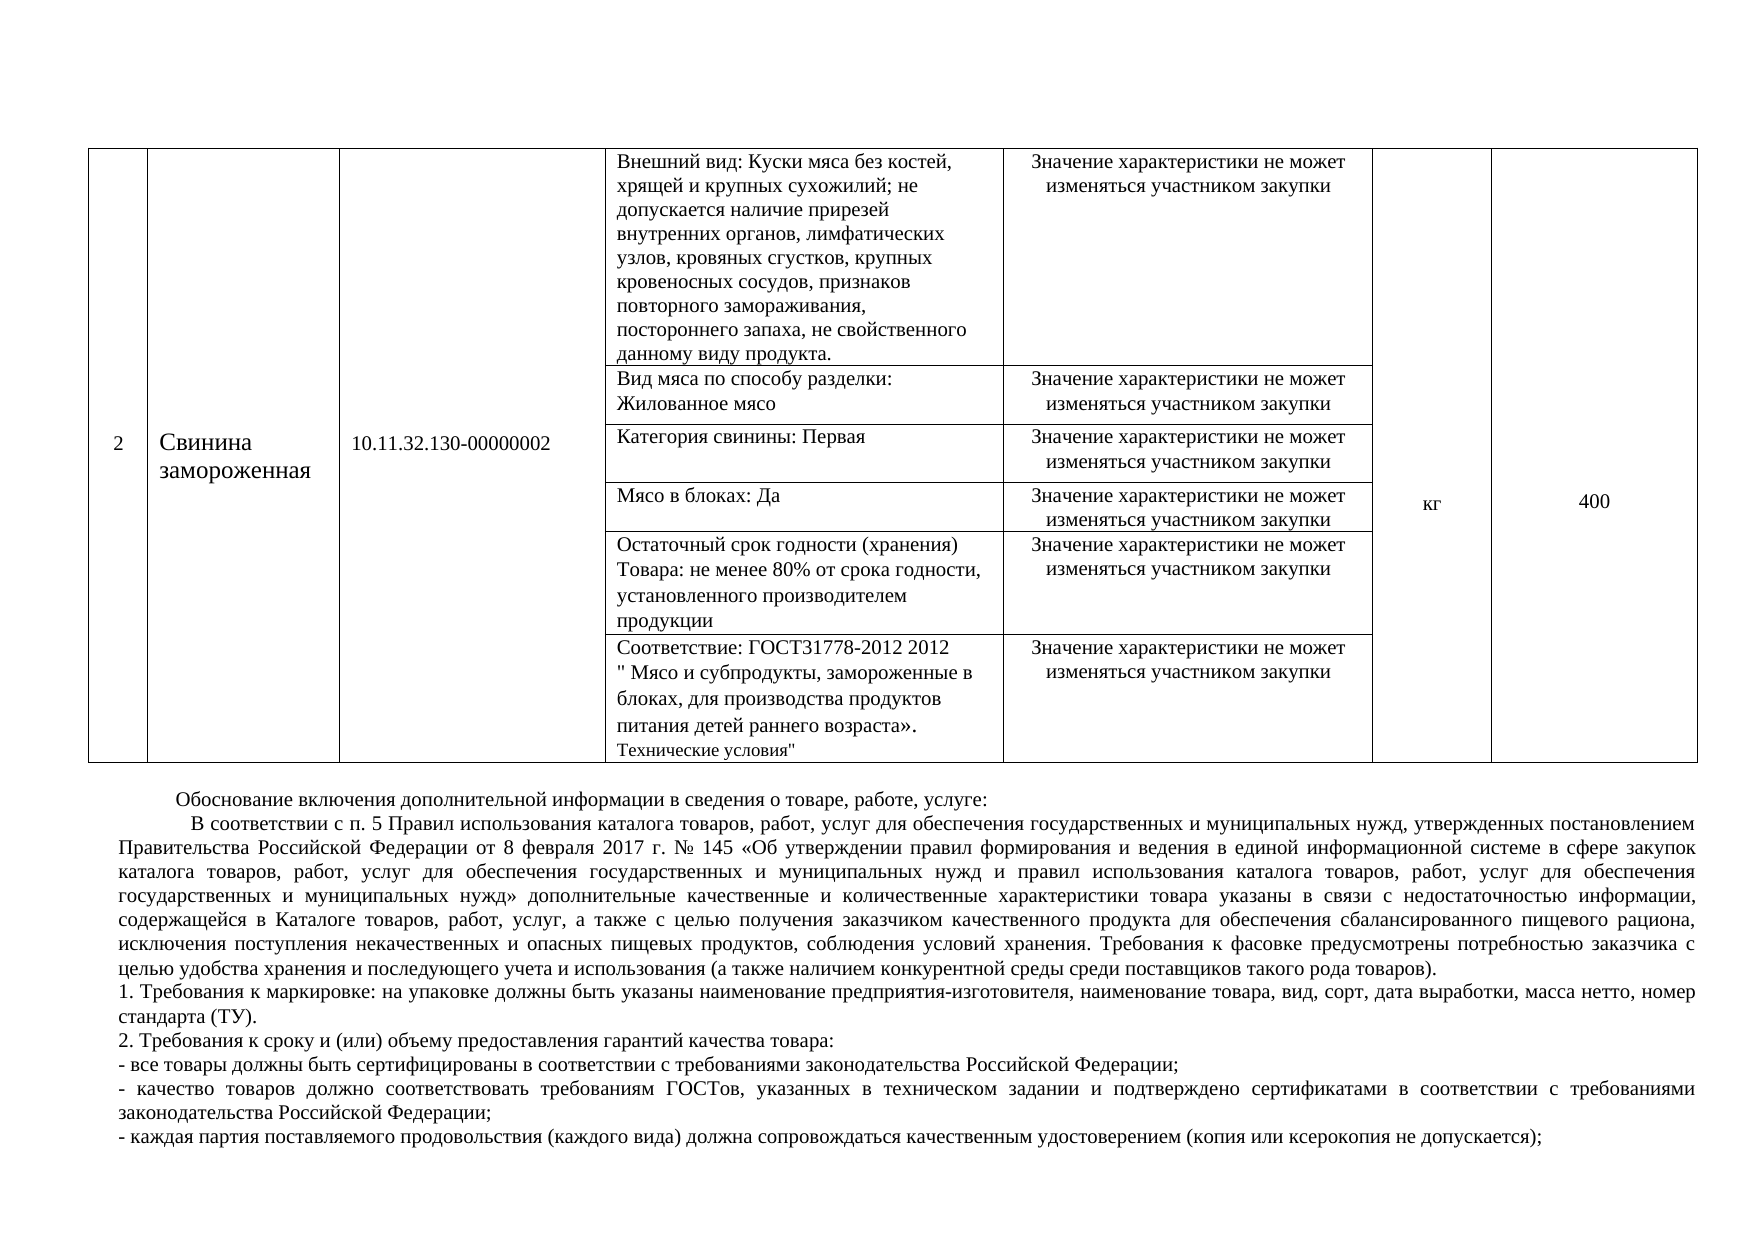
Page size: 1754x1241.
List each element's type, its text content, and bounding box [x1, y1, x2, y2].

text - качество товаров должно соответствовать требованиям ГОСТов, указанных в техническом задании и подтверждено сертификатами в соответствии с требованиями законодательства Российской Федерации; [118, 1076, 1698, 1124]
table_cell Внешний вид: Куски мяса без костей, хрящей и крупных сухожилий; не допускается наличие прирезей внутренних органов, лимфатических узлов, кровяных сгустков, крупных кровеносных сосудов, признаков повторного замораживания, постороннего запаха, не свойственного данному виду продукта. [606, 149, 1003, 365]
text - каждая партия поставляемого продовольствия (каждого вида) должна сопровождаться качественным удостоверением (копия или ксерокопия не допускается); [118, 1124, 1698, 1148]
table_cell Значение характеристики не может изменяться участником закупки [1004, 425, 1372, 482]
table_cell Значение характеристики не может изменяться участником закупки [1004, 483, 1372, 531]
text 1. Требования к маркировке: на упаковке должны быть указаны наименование предприятия-изготовителя, наименование товара, вид, сорт, дата выработки, масса нетто, номер стандарта (ТУ). [118, 979, 1698, 1028]
table_cell Категория свинины: Первая [606, 425, 1003, 482]
table_cell Вид мяса по способу разделки: Жилованное мясо [606, 366, 1003, 423]
table_cell Значение характеристики не может изменяться участником закупки [1004, 635, 1372, 762]
table_cell 10.11.32.130-00000002 [340, 149, 605, 762]
text В соответствии с п. 5 Правил использования каталога товаров, работ, услуг для обеспечения государственных и муниципальных нужд, утвержденных постановлением Правительства Российской Федерации от 8 февраля 2017 г. № 145 «Об утверждении правил формирования и ведения в единой информационной системе в сфере закупок каталога товаров, работ, услуг для обеспечения государственных и муниципальных нужд и правил использования каталога товаров, работ, услуг для обеспечения государственных и муниципальных нужд» дополнительные качественные и количественные характеристики товара указаны в связи с недостаточностью информации, содержащейся в Каталоге товаров, работ, услуг, а также с целью получения заказчиком качественного продукта для обеспечения сбалансированного пищевого рациона, исключения поступления некачественных и опасных пищевых продуктов, соблюдения условий хранения. Требования к фасовке предусмотрены потребностью заказчика с целью удобства хранения и последующего учета и использования (а также наличием конкурентной среды среди поставщиков такого рода товаров). [118, 811, 1698, 979]
table_cell кг [1373, 149, 1491, 762]
table_cell Мясо в блоках: Да [606, 483, 1003, 531]
table_cell 2 [89, 149, 147, 762]
table_cell 400 [1492, 149, 1697, 762]
table_cell Значение характеристики не может изменяться участником закупки [1004, 366, 1372, 423]
text 2. Требования к сроку и (или) объему предоставления гарантий качества товара: [118, 1028, 1698, 1052]
text - все товары должны быть сертифицированы в соответствии с требованиями законодательства Российской Федерации; [118, 1052, 1698, 1076]
table_cell Значение характеристики не может изменяться участником закупки [1004, 532, 1372, 634]
table_cell Соответствие: ГОСТ31778-2012 2012 " Мясо и субпродукты, замороженные в блоках, для производства продуктов питания детей раннего возраста». Технические условия" [606, 635, 1003, 762]
table_cell Свинина замороженная [148, 149, 339, 762]
table_cell Остаточный срок годности (хранения) Товара: не менее 80% от срока годности, установленного производителем продукции [606, 532, 1003, 634]
text Обоснование включения дополнительной информации в сведения о товаре, работе, услуге: [118, 787, 1698, 811]
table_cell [1004, 149, 1372, 365]
